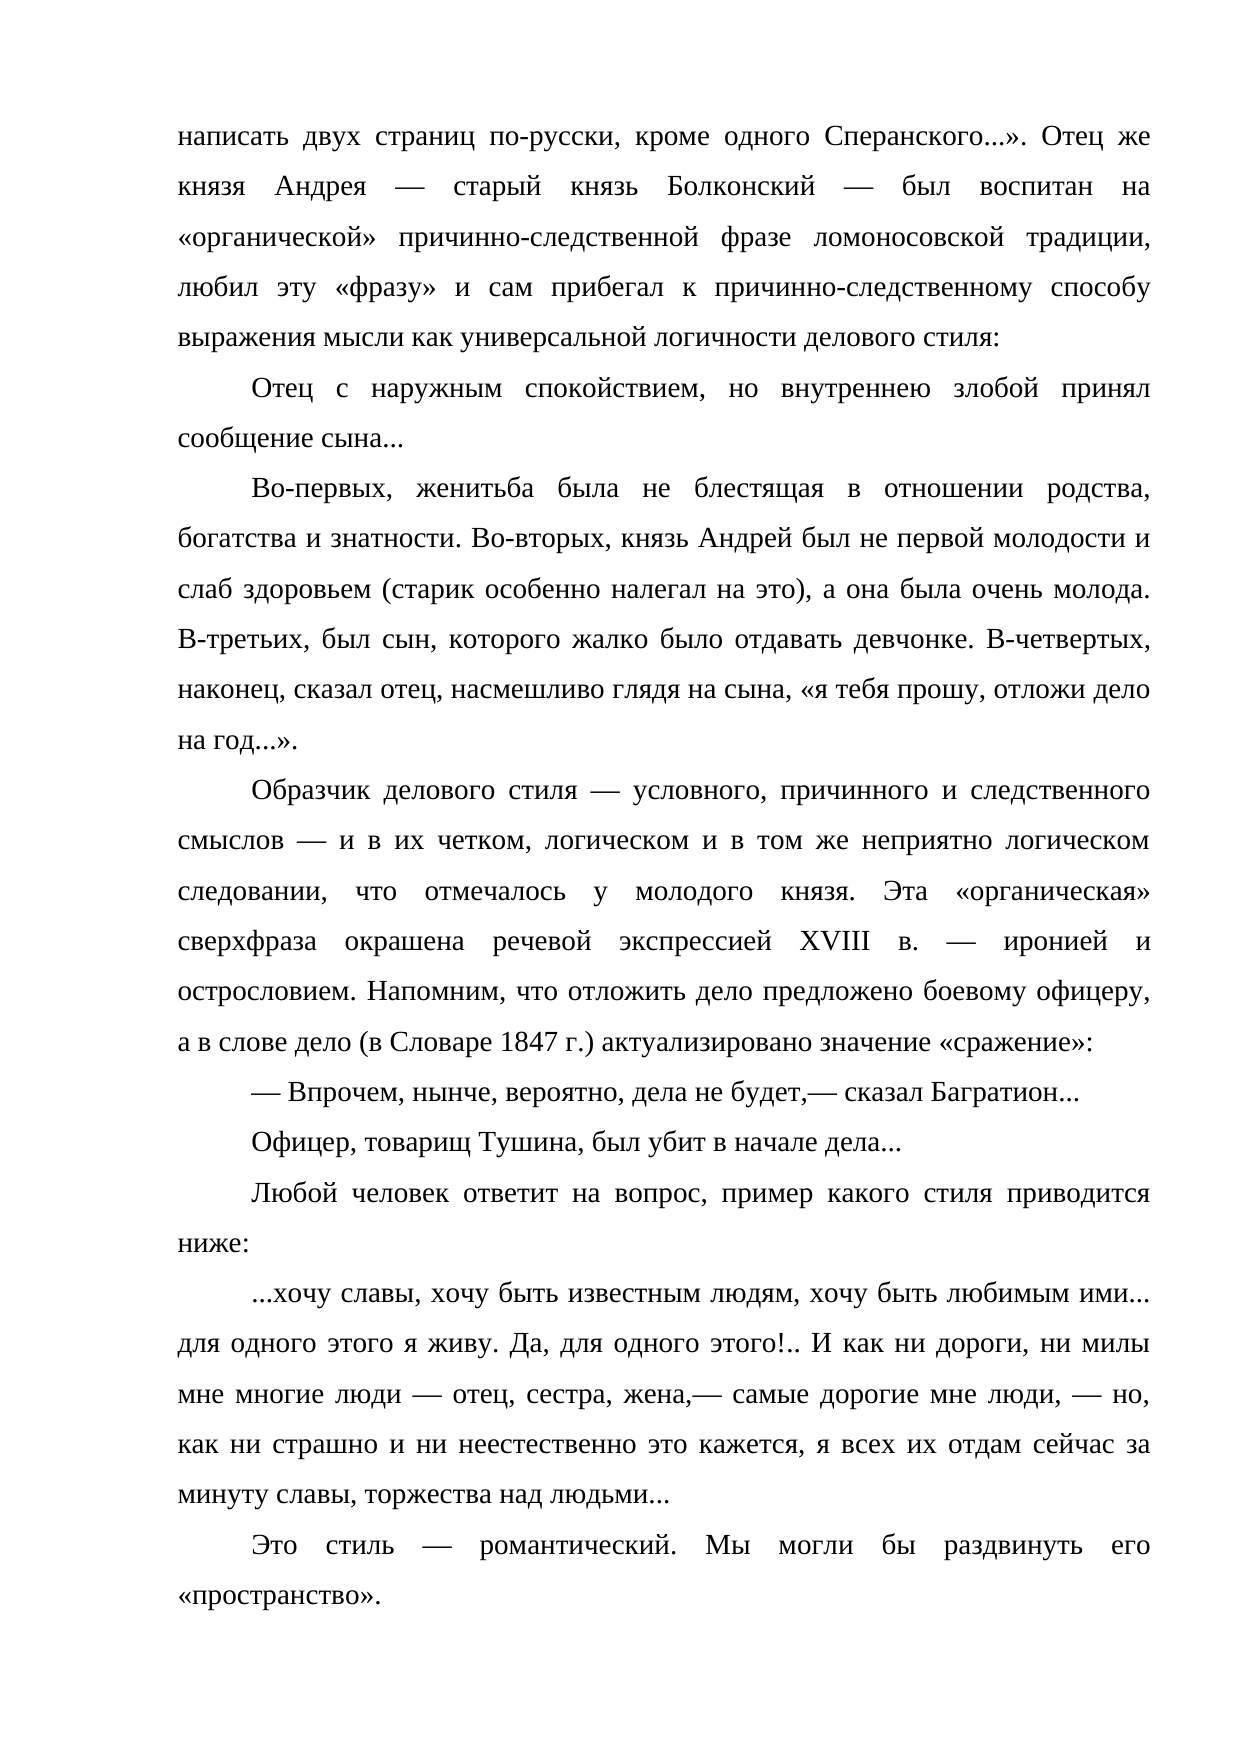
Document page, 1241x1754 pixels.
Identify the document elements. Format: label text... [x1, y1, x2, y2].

text ...хочу славы, хочу быть известным людям, хочу быть любимым ими... для одного этого я живу. Да, для одного этого!.. И как ни дороги, ни милы мне многие люди — отец, сестра, жена,— самые дорогие мне люди, — но, как ни страшно и ни неестественно это кажется, я всех их отдам сейчас за минуту славы, торжества над людьми... [177, 1275, 1152, 1510]
text Образчик делового стиля — условного, причинного и следственного смыслов — и в их четком, логическом и в том же неприятно логическом следовании, что отмечалось у молодого князя. Эта «органическая» сверхфраза окрашена речевой экспрессией XVIII в. — иронией и острословием. Напомним, что отложить дело предложено боевому офицеру, а в слове дело (в Словаре 1847 г.) актуализировано значение «сражение»: [177, 772, 1152, 1057]
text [177, 118, 1152, 353]
text Любой человек ответит на вопрос, пример какого стиля приводится ниже: [177, 1175, 1152, 1258]
text Отец с наружным спокойствием, но внутреннею злобой принял сообщение сына... [177, 370, 1152, 453]
text Офицер, товарищ Тушина, был убит в начале дела... [177, 1124, 1152, 1158]
text Это стиль — романтический. Мы могли бы раздвинуть его «пространство». [177, 1527, 1152, 1611]
text Во-первых, женитьба была не блестящая в отношении родства, богатства и знатности. Во-вторых, князь Андрей был не первой молодости и слаб здоровьем (старик особенно налегал на это), а она была очень молода. В-третьих, был сын, которого жалко было отдавать девчонке. В-четвертых, наконец, сказал отец, насмешливо глядя на сына, «я тебя прошу, отложи дело на год...». [177, 470, 1152, 755]
text — Впрочем, нынче, вероятно, дела не будет,— сказал Багратион... [177, 1074, 1152, 1108]
